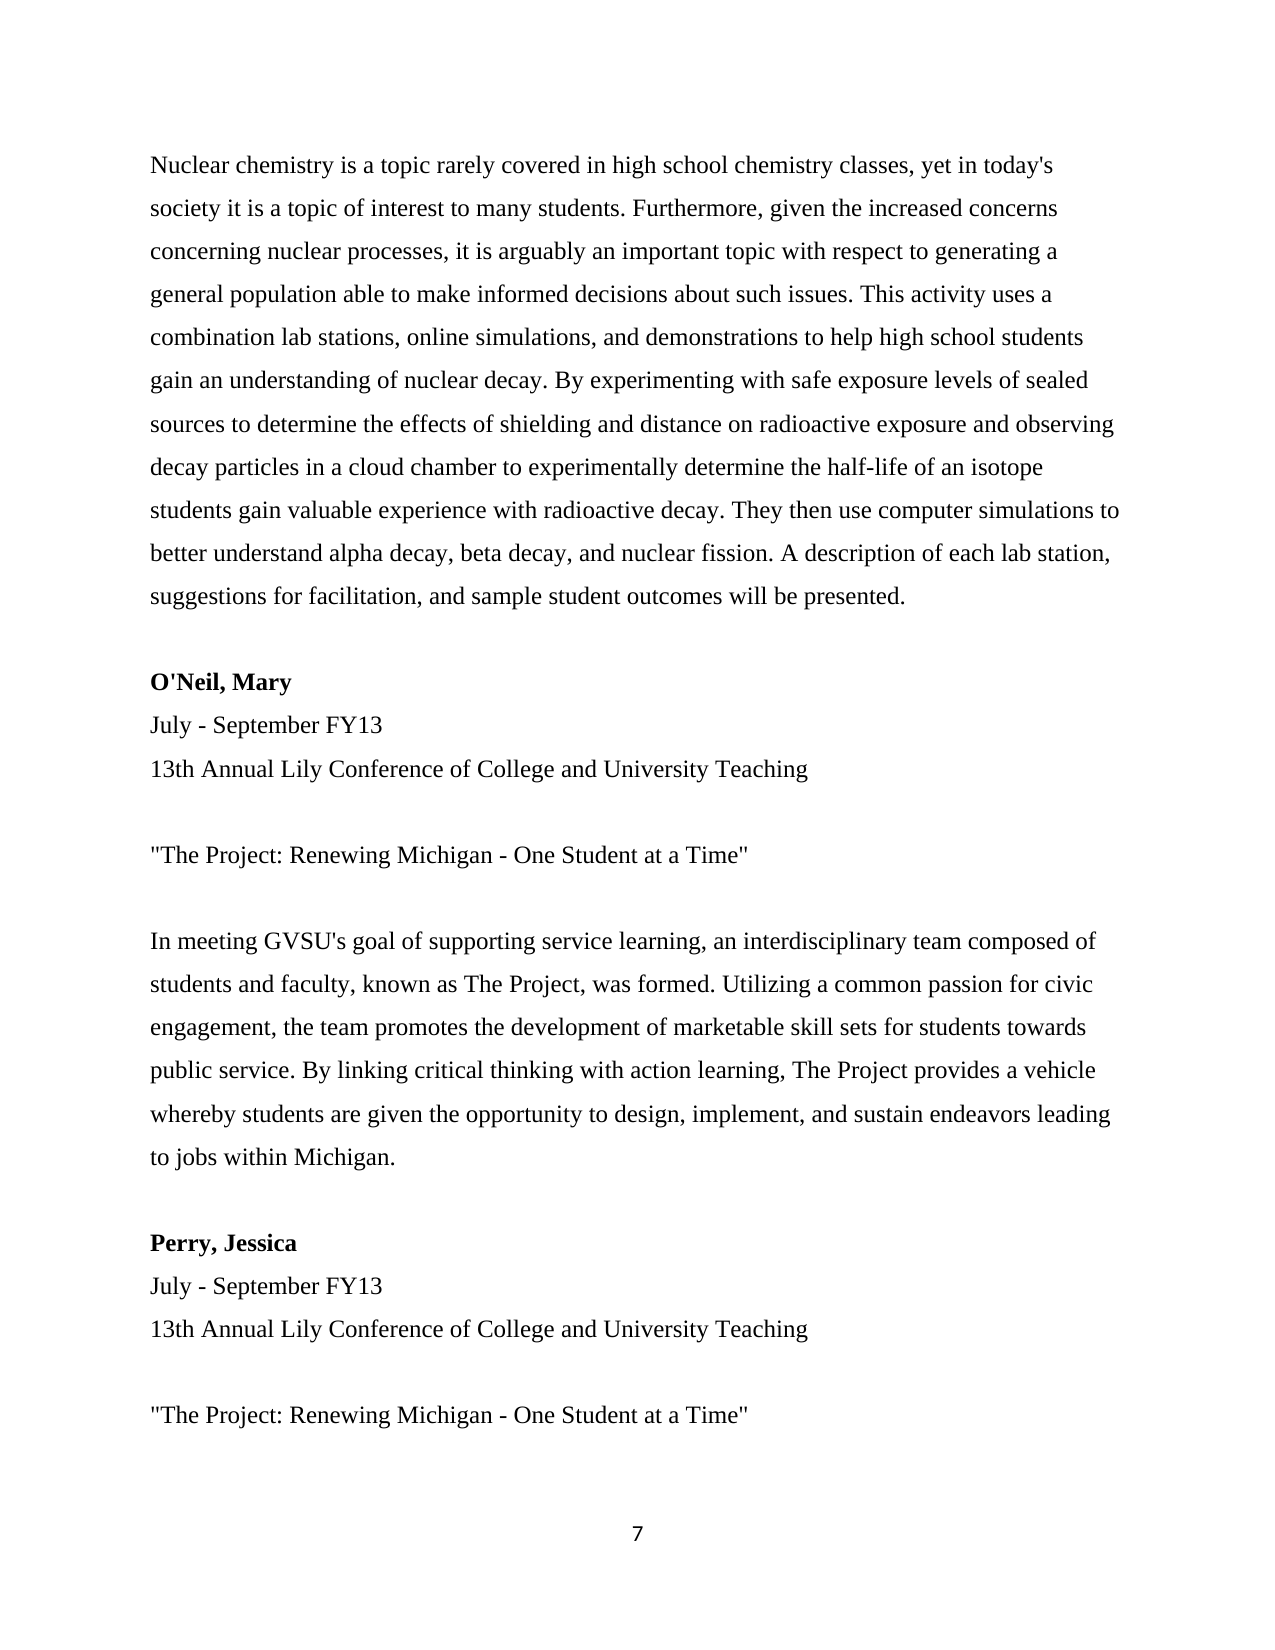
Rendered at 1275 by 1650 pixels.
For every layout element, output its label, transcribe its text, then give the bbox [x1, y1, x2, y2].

text 13th Annual Lily Conference of College and University Teaching [150, 1314, 1125, 1343]
text O'Neil, Mary [150, 667, 1125, 696]
text "The Project: Renewing Michigan - One Student at a Time" [150, 1401, 1125, 1429]
text Nuclear chemistry is a topic rarely covered in high school chemistry classes, yet in today's society it is a topic of interest to many students. Furthermore, given the increased concerns concerning nuclear processes, it is arguably an important topic with respect to generating a general population able to make informed decisions about such issues. This activity uses a combination lab stations, online simulations, and demonstrations to help high school students gain an understanding of nuclear decay. By experimenting with safe exposure levels of sealed sources to determine the effects of shielding and distance on radioactive exposure and observing decay particles in a cloud chamber to experimentally determine the half-life of an isotope students gain valuable experience with radioactive decay. They then use computer simulations to better understand alpha decay, beta decay, and nuclear fission. A description of each lab station, suggestions for facilitation, and sample student outcomes will be presented. [150, 150, 1125, 610]
text 13th Annual Lily Conference of College and University Teaching [150, 754, 1125, 782]
text Perry, Jessica [150, 1228, 1125, 1257]
text July - September FY13 [150, 711, 1125, 739]
text July - September FY13 [150, 1271, 1125, 1300]
text "The Project: Renewing Michigan - One Student at a Time" [150, 840, 1125, 869]
